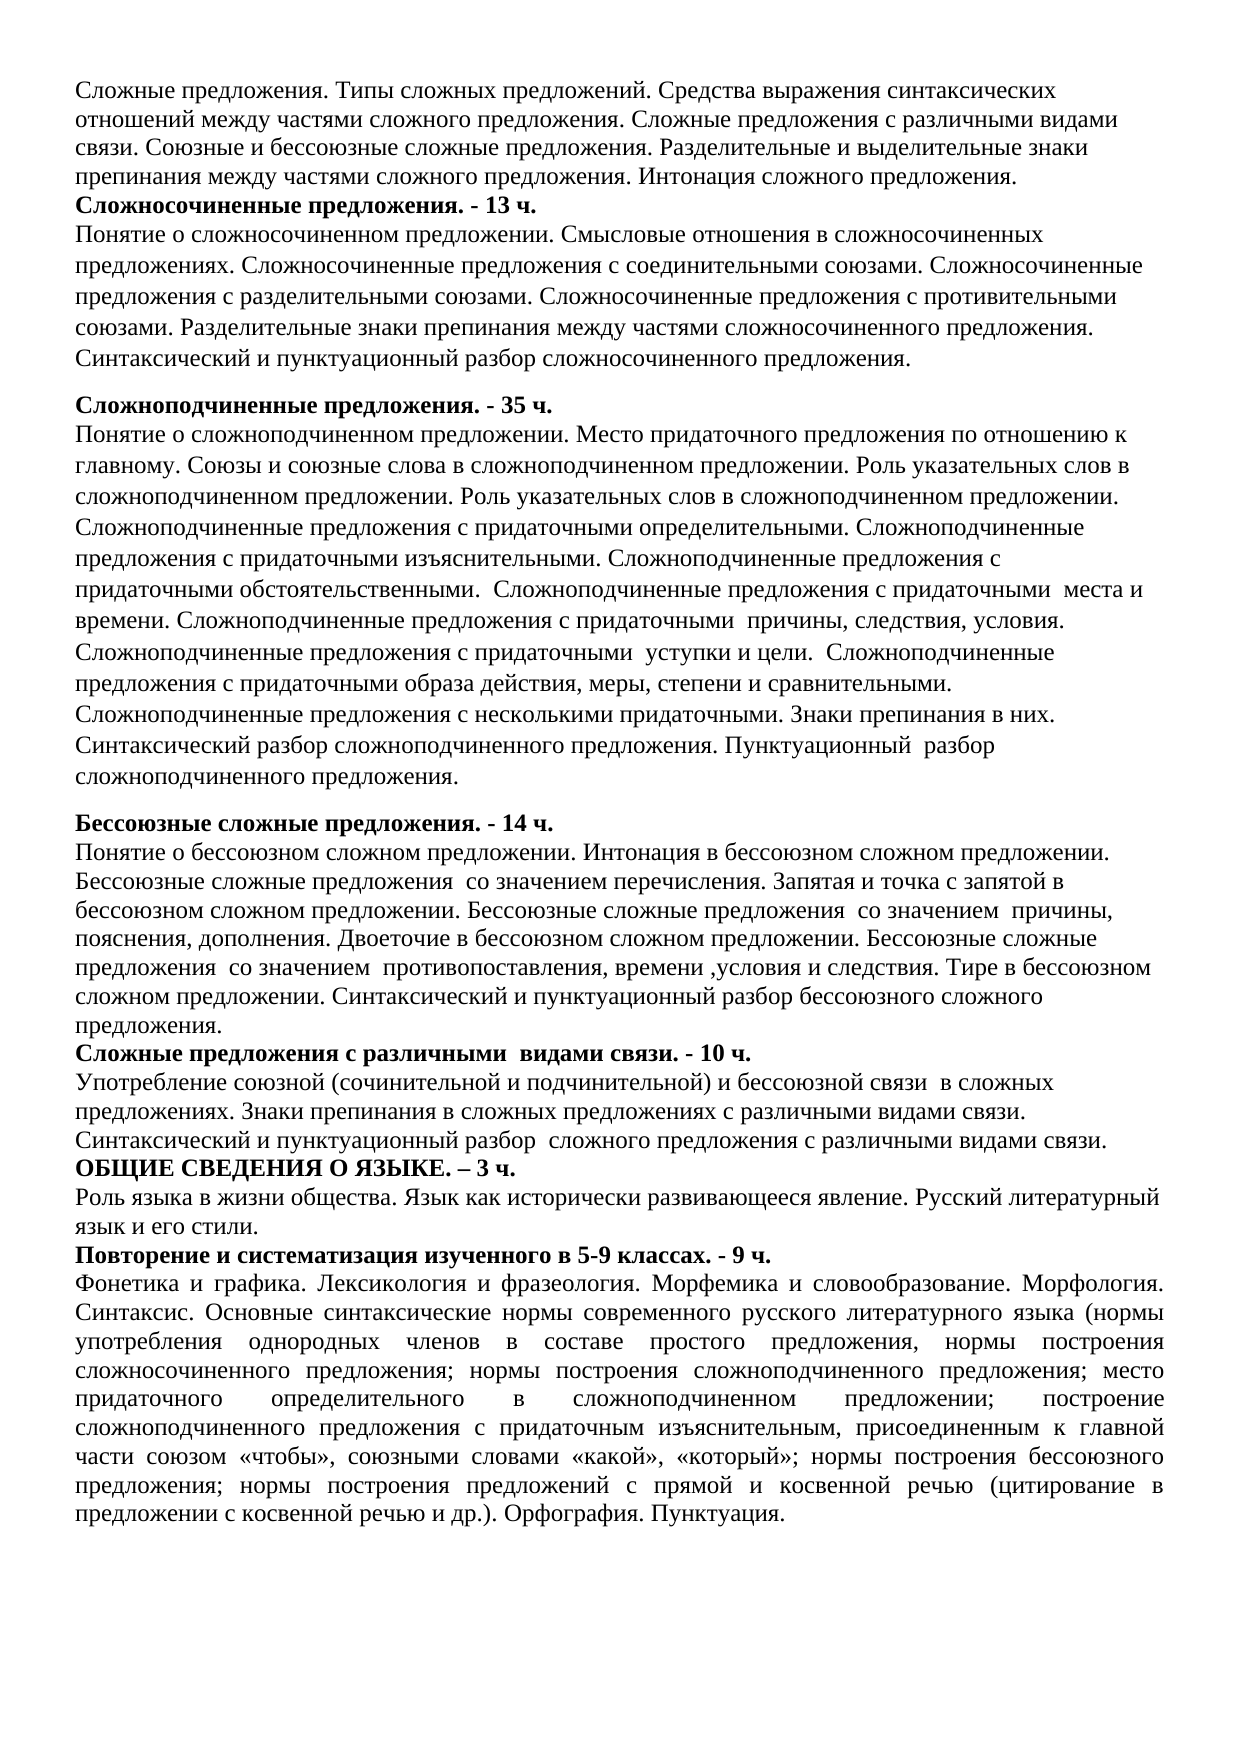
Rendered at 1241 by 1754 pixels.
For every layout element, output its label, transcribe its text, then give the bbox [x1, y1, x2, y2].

text Понятие о бессоюзном сложном предложении. Интонация в бессоюзном сложном предложении. Бессоюзные сложные предложения со значением перечисления. Запятая и точка с запятой в бессоюзном сложном предложении. Бессоюзные сложные предложения со значением причины, пояснения, дополнения. Двоеточие в бессоюзном сложном предложении. Бессоюзные сложные предложения со значением противопоставления, времени ,условия и следствия. Тире в бессоюзном сложном предложении. Синтаксический и пунктуационный разбор бессоюзного сложного предложения. [75, 837, 1165, 1038]
text Сложноподчиненные предложения. - 35 ч. [75, 391, 1165, 419]
text Сложные предложения. Типы сложных предложений. Средства выражения синтаксических отношений между частями сложного предложения. Сложные предложения с различными видами связи. Союзные и бессоюзные сложные предложения. Разделительные и выделительные знаки препинания между частями сложного предложения. Интонация сложного предложения. [75, 75, 1165, 190]
text Употребление союзной (сочинительной и подчинительной) и бессоюзной связи в сложных предложениях. Знаки препинания в сложных предложениях с различными видами связи. Синтаксический и пунктуационный разбор сложного предложения с различными видами связи. [75, 1067, 1165, 1153]
text Роль языка в жизни общества. Язык как исторически развивающееся явление. Русский литературный язык и его стили. [75, 1182, 1165, 1240]
text Понятие о сложноподчиненном предложении. Место придаточного предложения по отношению к главному. Союзы и союзные слова в сложноподчиненном предложении. Роль указательных слов в сложноподчиненном предложении. Роль указательных слов в сложноподчиненном предложении. Сложноподчиненные предложения с придаточными определительными. Сложноподчиненные предложения с придаточными изъяснительными. Сложноподчиненные предложения с придаточными обстоятельственными. Сложноподчиненные предложения с придаточными места и времени. Сложноподчиненные предложения с придаточными причины, следствия, условия. Сложноподчиненные предложения с придаточными уступки и цели. Сложноподчиненные предложения с придаточными образа действия, меры, степени и сравнительными. Сложноподчиненные предложения с несколькими придаточными. Знаки препинания в них. Синтаксический разбор сложноподчиненного предложения. Пунктуационный разбор сложноподчиненного предложения. [75, 419, 1165, 789]
text Бессоюзные сложные предложения. - 14 ч. [75, 808, 1165, 837]
text Сложносочиненные предложения. - 13 ч. [75, 190, 1165, 219]
text Фонетика и графика. Лексикология и фразеология. Морфемика и словообразование. Морфология. Синтаксис. Основные синтаксические нормы современного русского литературного языка (нормы употребления однородных членов в составе простого предложения, нормы построения сложносочиненного предложения; нормы построения сложноподчиненного предложения; место придаточного определительного в сложноподчиненном предложении; построение сложноподчиненного предложения с придаточным изъяснительным, присоединенным к главной части союзом «чтобы», союзными словами «какой», «который»; нормы построения бессоюзного предложения; нормы построения предложений с прямой и косвенной речью (цитирование в предложении с косвенной речью и др.). Орфография. Пунктуация. [75, 1268, 1165, 1527]
text Сложные предложения с различными видами связи. - 10 ч. [75, 1038, 1165, 1067]
text Повторение и систематизация изученного в 5-9 классах. - 9 ч. [75, 1240, 1165, 1268]
text ОБЩИЕ СВЕДЕНИЯ О ЯЗЫКЕ. – 3 ч. [75, 1153, 1165, 1182]
text Понятие о сложносочиненном предложении. Смысловые отношения в сложносочиненных предложениях. Сложносочиненные предложения с соединительными союзами. Сложносочиненные предложения с разделительными союзами. Сложносочиненные предложения с противительными союзами. Разделительные знаки препинания между частями сложносочиненного предложения. Синтаксический и пунктуационный разбор сложносочиненного предложения. [75, 219, 1167, 372]
